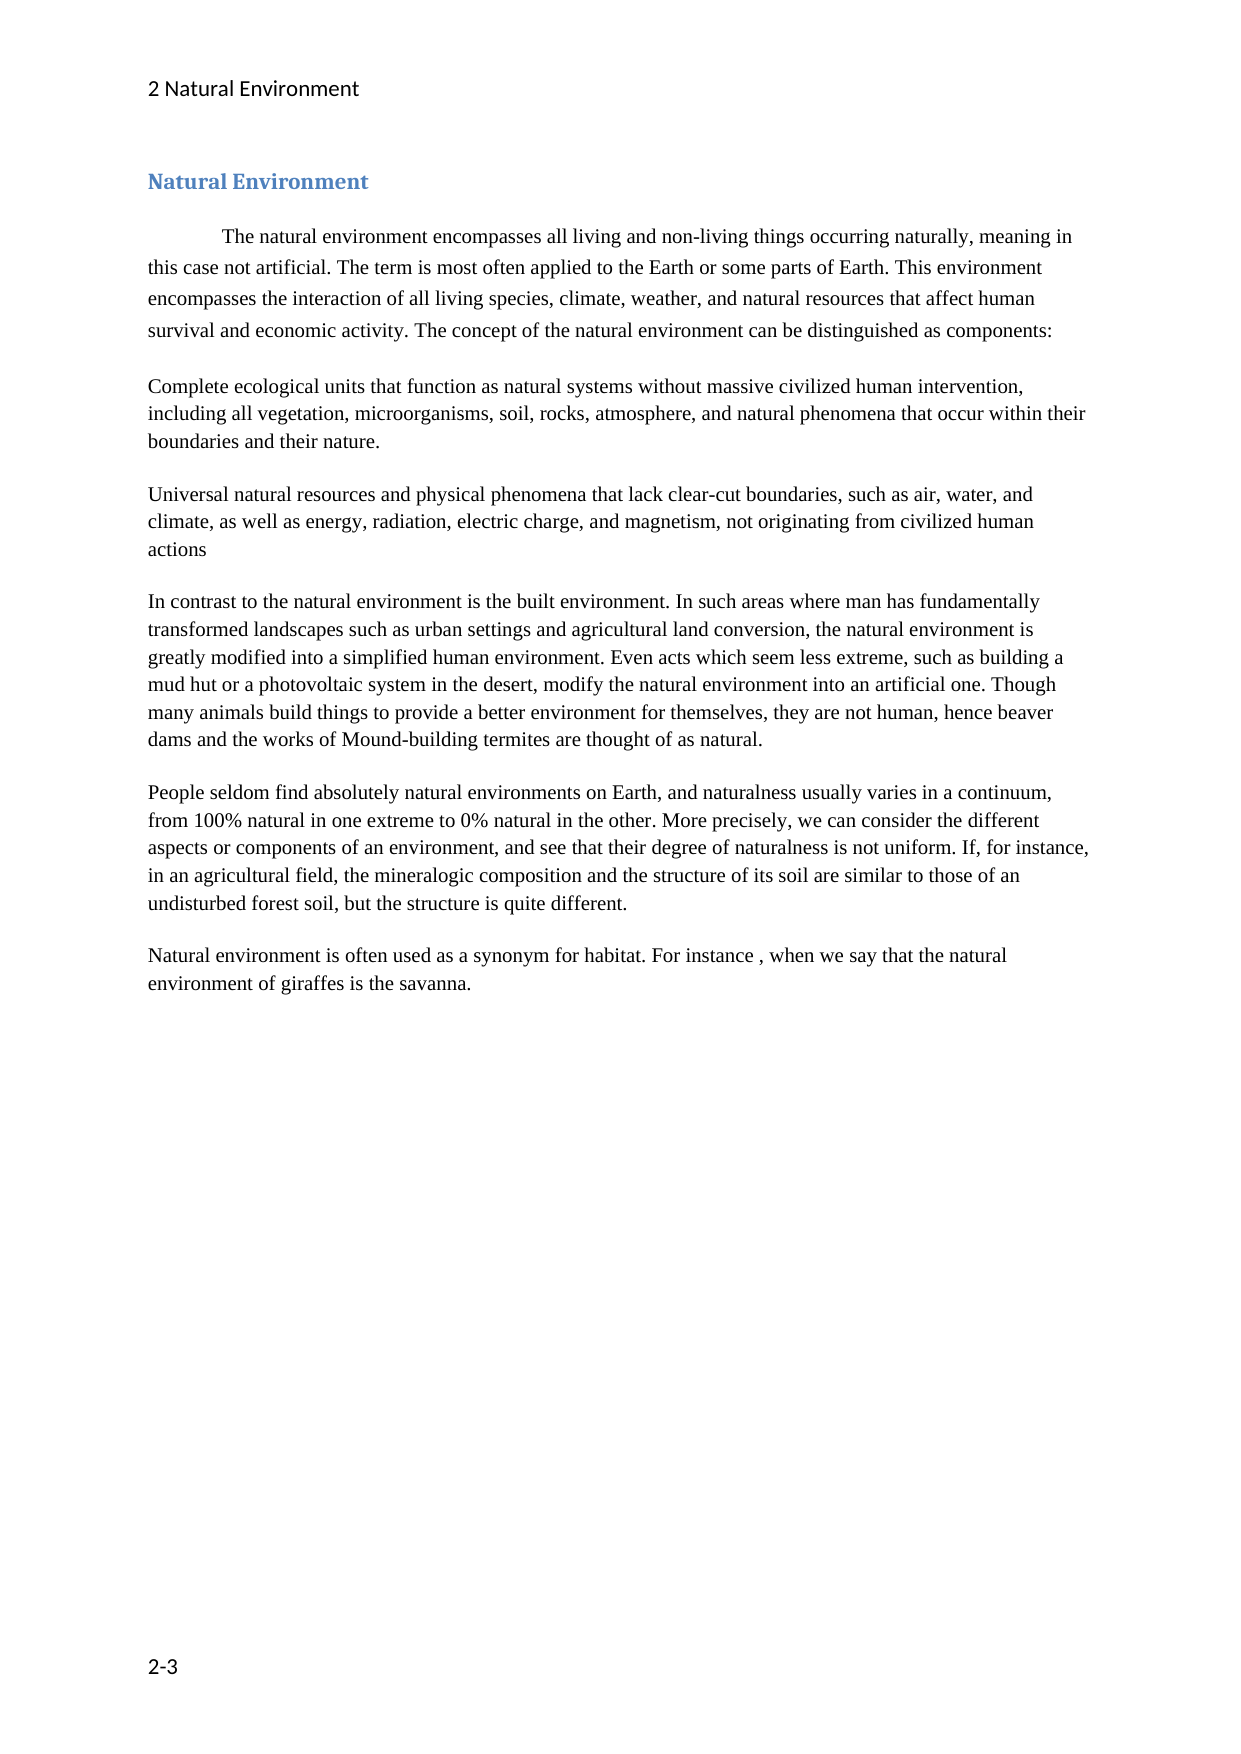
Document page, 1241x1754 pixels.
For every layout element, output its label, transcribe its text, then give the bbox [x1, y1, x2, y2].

subtitle Natural Environment [148, 168, 1092, 195]
text In contrast to the natural environment is the built environment. In such areas where man has fundamentally transformed landscapes such as urban settings and agricultural land conversion, the natural environment is greatly modified into a simplified human environment. Even acts which seem less extreme, such as building a mud hut or a photovoltaic system in the desert, modify the natural environment into an artificial one. Though many animals build things to provide a better environment for themselves, they are not human, hence beaver dams and the works of Mound-building termites are thought of as natural. [148, 589, 1092, 751]
text Complete ecological units that function as natural systems without massive civilized human intervention, including all vegetation, microorganisms, soil, rocks, atmosphere, and natural phenomena that occur within their boundaries and their nature. [148, 374, 1092, 453]
text The natural environment encompasses all living and non-living things occurring naturally, meaning in this case not artificial. The term is most often applied to the Earth or some parts of Earth. This environment encompasses the interaction of all living species, climate, weather, and natural resources that affect human survival and economic activity. The concept of the natural environment can be distinguished as components: [148, 224, 1092, 342]
text Universal natural resources and physical phenomena that lack clear-cut boundaries, such as air, water, and climate, as well as energy, radiation, electric charge, and magnetism, not originating from civilized human actions [148, 482, 1092, 561]
text Natural environment is often used as a synonym for habitat. For instance , when we say that the natural environment of giraffes is the savanna. [148, 943, 1092, 995]
text People seldom find absolutely natural environments on Earth, and naturalness usually varies in a continuum, from 100% natural in one extreme to 0% natural in the other. More precisely, we can consider the different aspects or components of an environment, and see that their degree of naturalness is not uniform. If, for instance, in an agricultural field, the mineralogic composition and the structure of its soil are similar to those of an undisturbed forest soil, but the structure is quite different. [148, 780, 1092, 914]
